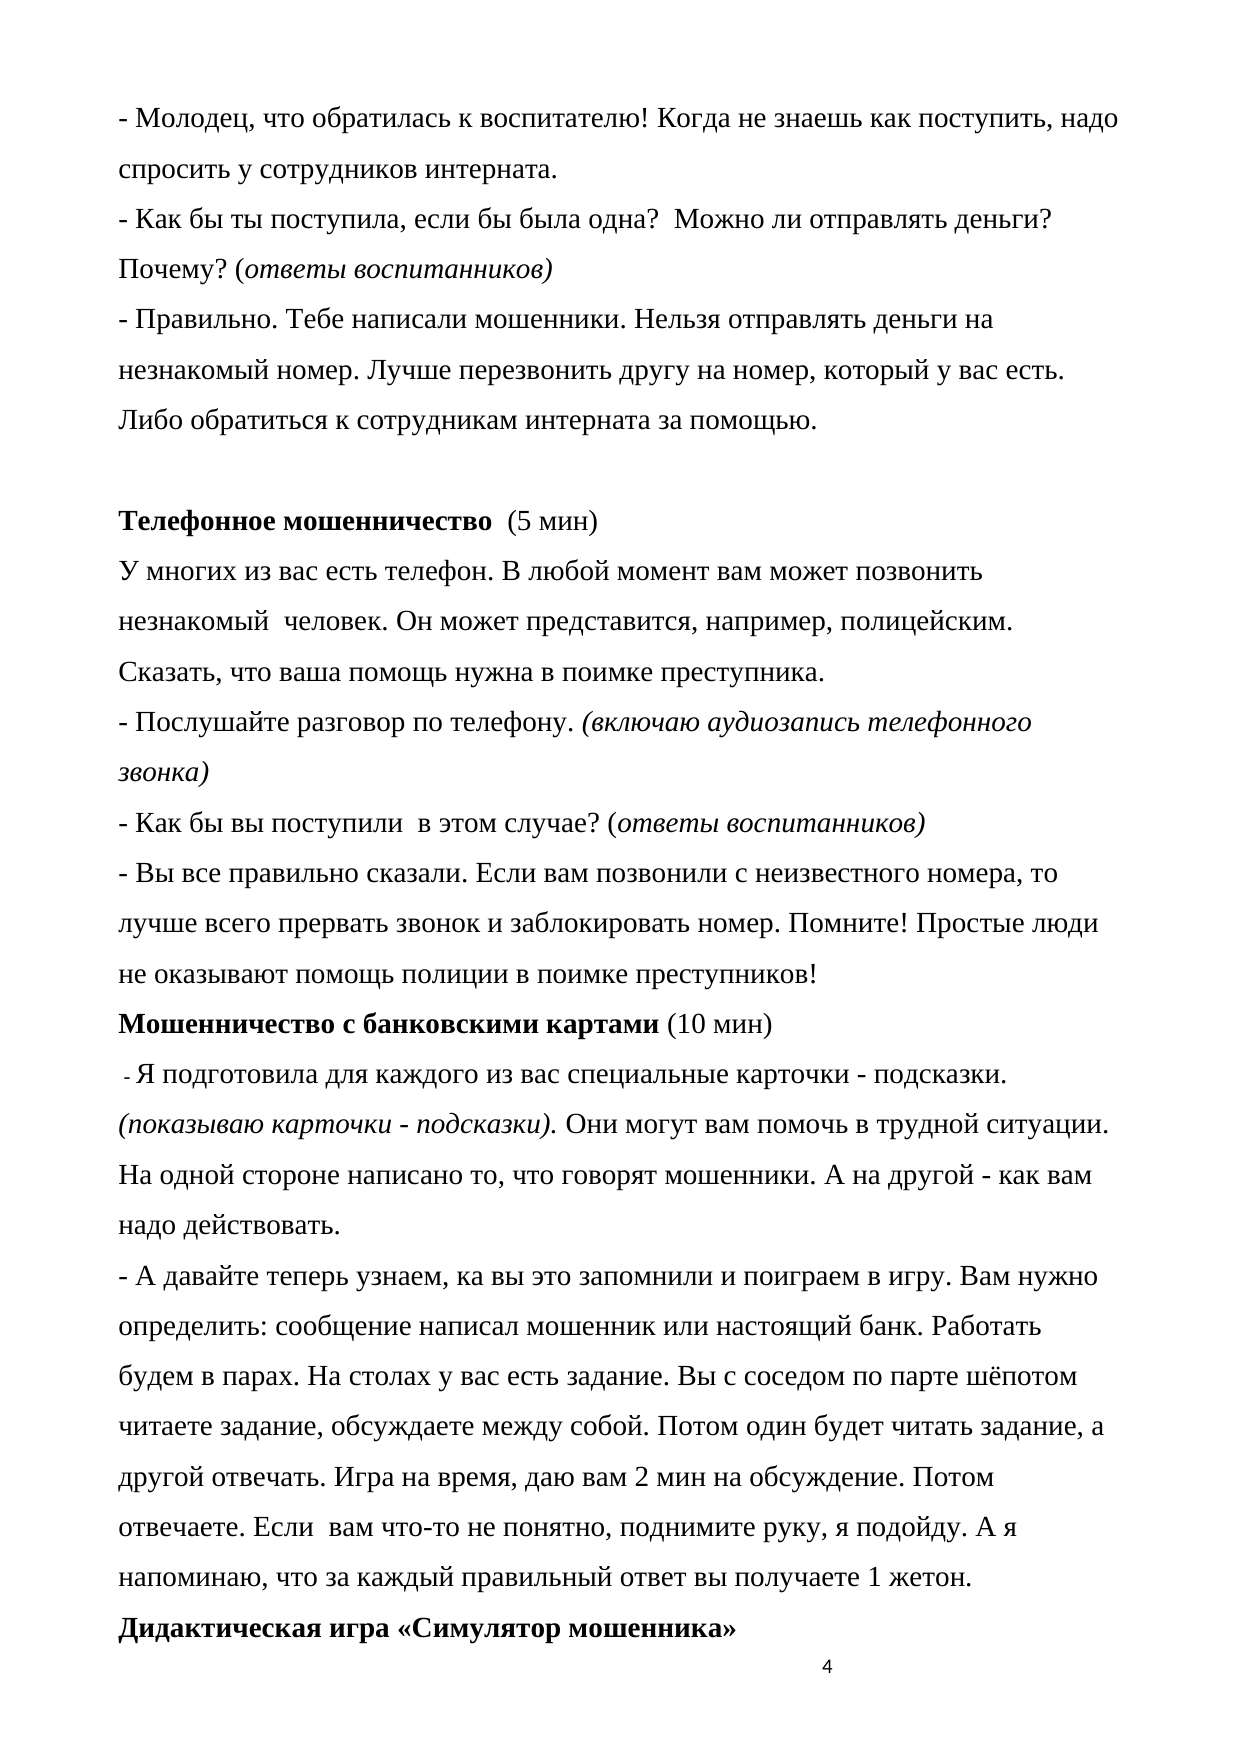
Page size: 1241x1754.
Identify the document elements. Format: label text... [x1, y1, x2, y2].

text - Правильно. Тебе написали мошенники. Нельзя отправлять деньги на незнакомый номер. Лучше перезвонить другу на номер, который у вас есть. Либо обратиться к сотрудникам интерната за помощью. [118, 302, 1122, 436]
text - Вы все правильно сказали. Если вам позвонили с неизвестного номера, то лучше всего прервать звонок и заблокировать номер. Помните! Простые люди не оказывают помощь полиции в поимке преступников! [118, 855, 1122, 989]
text - А давайте теперь узнаем, ка вы это запомнили и поиграем в игру. Вам нужно определить: сообщение написал мошенник или настоящий банк. Работать будем в парах. На столах у вас есть задание. Вы с соседом по парте шёпотом читаете задание, обсуждаете между собой. Потом один будет читать задание, а другой отвечать. Игра на время, даю вам 2 мин на обсуждение. Потом отвечаете. Если вам что-то не понятно, поднимите руку, я подойду. А я напоминаю, что за каждый правильный ответ вы получаете 1 жетон. [118, 1258, 1122, 1593]
text Телефонное мошенничество (5 мин) [118, 503, 1122, 536]
text - Как бы ты поступила, если бы была одна? Можно ли отправлять деньги? Почему? (ответы воспитанников) [118, 201, 1122, 285]
text - Я подготовила для каждого из вас специальные карточки - подсказки. (показываю карточки - подсказки). Они могут вам помочь в трудной ситуации. На одной стороне написано то, что говорят мошенники. А на другой - как вам надо действовать. [118, 1056, 1122, 1241]
text Дидактическая игра «Симулятор мошенника» [118, 1610, 1122, 1643]
text - Послушайте разговор по телефону. (включаю аудиозапись телефонного звонка) [118, 704, 1122, 788]
text - Молодец, что обратилась к воспитателю! Когда не знаешь как поступить, надо спросить у сотрудников интерната. [118, 100, 1122, 184]
text У многих из вас есть телефон. В любой момент вам может позвонить незнакомый человек. Он может представится, например, полицейским. Сказать, что ваша помощь нужна в поимке преступника. [118, 553, 1122, 687]
text Мошенничество с банковскими картами (10 мин) [118, 1006, 1122, 1039]
text - Как бы вы поступили в этом случае? (ответы воспитанников) [118, 805, 1122, 838]
